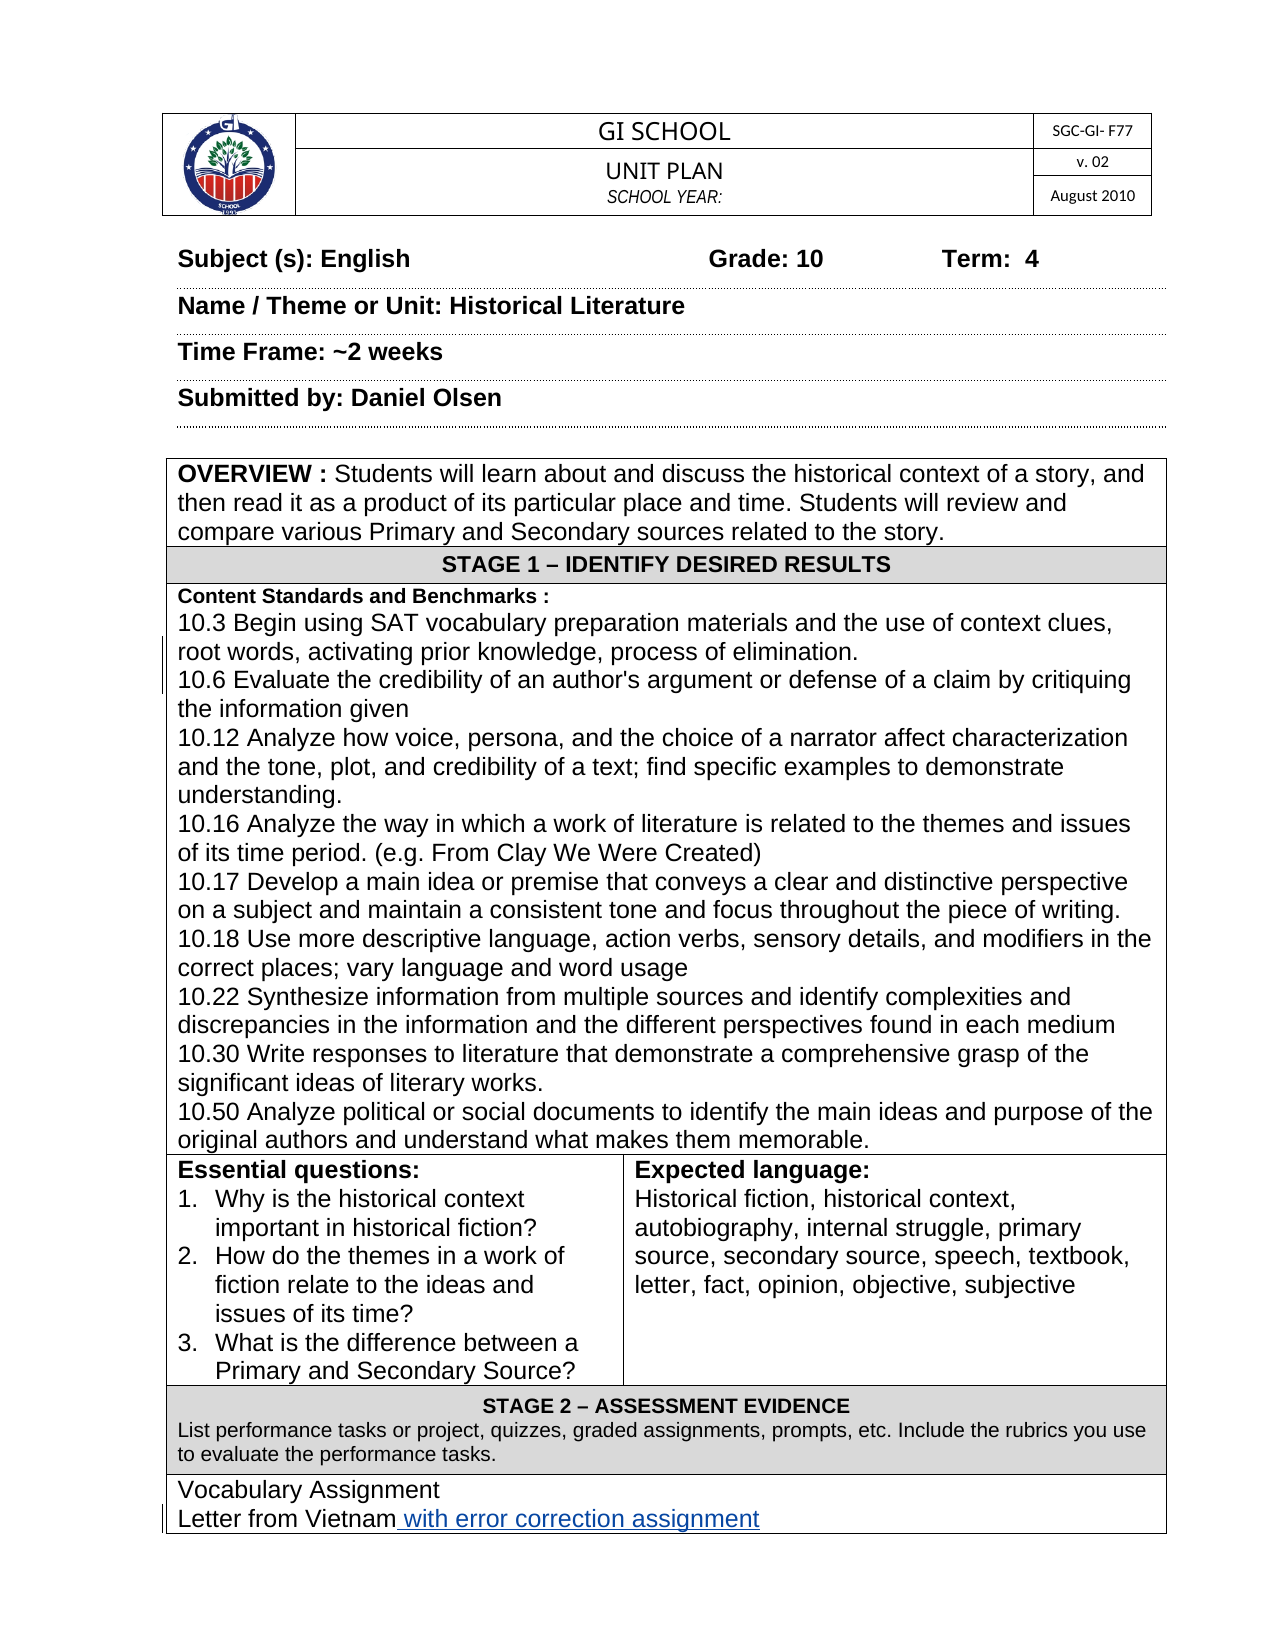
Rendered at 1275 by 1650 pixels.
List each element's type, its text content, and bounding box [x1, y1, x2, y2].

table_cell August 2010 [1034, 176, 1151, 215]
table_cell Essential questions: Why is the historical context important in historical fiction? How do the themes in a work of fiction relate to the ideas and issues of its time? What is the difference between a Primary and Secondary Source? [167, 1155, 623, 1385]
table_header OVERVIEW : Students will learn about and discuss the historical context of a story, and then read it as a product of its particular place and time. Students will review and compare various Primary and Secondary sources related to the story. [167, 459, 1166, 546]
text Submitted by: Daniel Olsen [177, 380, 1167, 412]
table_cell Expected language: Historical fiction, historical context, autobiography, internal struggle, primary source, secondary source, speech, textbook, letter, fact, opinion, objective, subjective [624, 1155, 1166, 1385]
table_header SGC-GI- F77 [1034, 114, 1151, 147]
table_cell Content Standards and Benchmarks : 10.3 Begin using SAT vocabulary preparation materials and the use of context clues, root words, activating prior knowledge, process of elimination. 10.6 Evaluate the credibility of an author's argument or defense of a claim by critiquing the information given 10.12 Analyze how voice, persona, and the choice of a narrator affect characterization and the tone, plot, and credibility of a text; find specific examples to demonstrate understanding. 10.16 Analyze the way in which a work of literature is related to the themes and issues of its time period. (e.g. From Clay We Were Created) 10.17 Develop a main idea or premise that conveys a clear and distinctive perspective on a subject and maintain a consistent tone and focus throughout the piece of writing. 10.18 Use more descriptive language, action verbs, sensory details, and modifiers in the correct places; vary language and word usage 10.22 Synthesize information from multiple sources and identify complexities and discrepancies in the information and the different perspectives found in each medium 10.30 Write responses to literature that demonstrate a comprehensive grasp of the significant ideas of literary works. 10.50 Analyze political or social documents to identify the main ideas and purpose of the original authors and understand what makes them memorable. [167, 584, 1166, 1154]
text Name / Theme or Unit: Historical Literature [177, 288, 1167, 319]
table_cell v. 02 [1034, 149, 1151, 175]
picture [181, 113, 277, 215]
table_header [163, 114, 181, 215]
table_cell STAGE 1 – IDENTIFY DESIRED RESULTS [167, 547, 1166, 583]
table_header GI SCHOOL [296, 114, 1033, 147]
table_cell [167, 1475, 1166, 1532]
text Time Frame: ~2 weeks [177, 334, 1167, 366]
text Subject (s): English Grade: 10 Term: 4 [177, 244, 1167, 273]
table_cell STAGE 2 – ASSESSMENT EVIDENCE List performance tasks or project, quizzes, graded assignments, prompts, etc. Include the rubrics you use to evaluate the performance tasks. [167, 1386, 1166, 1474]
table_header [277, 114, 295, 215]
table_cell UNIT PLAN SCHOOL YEAR: [296, 149, 1033, 215]
